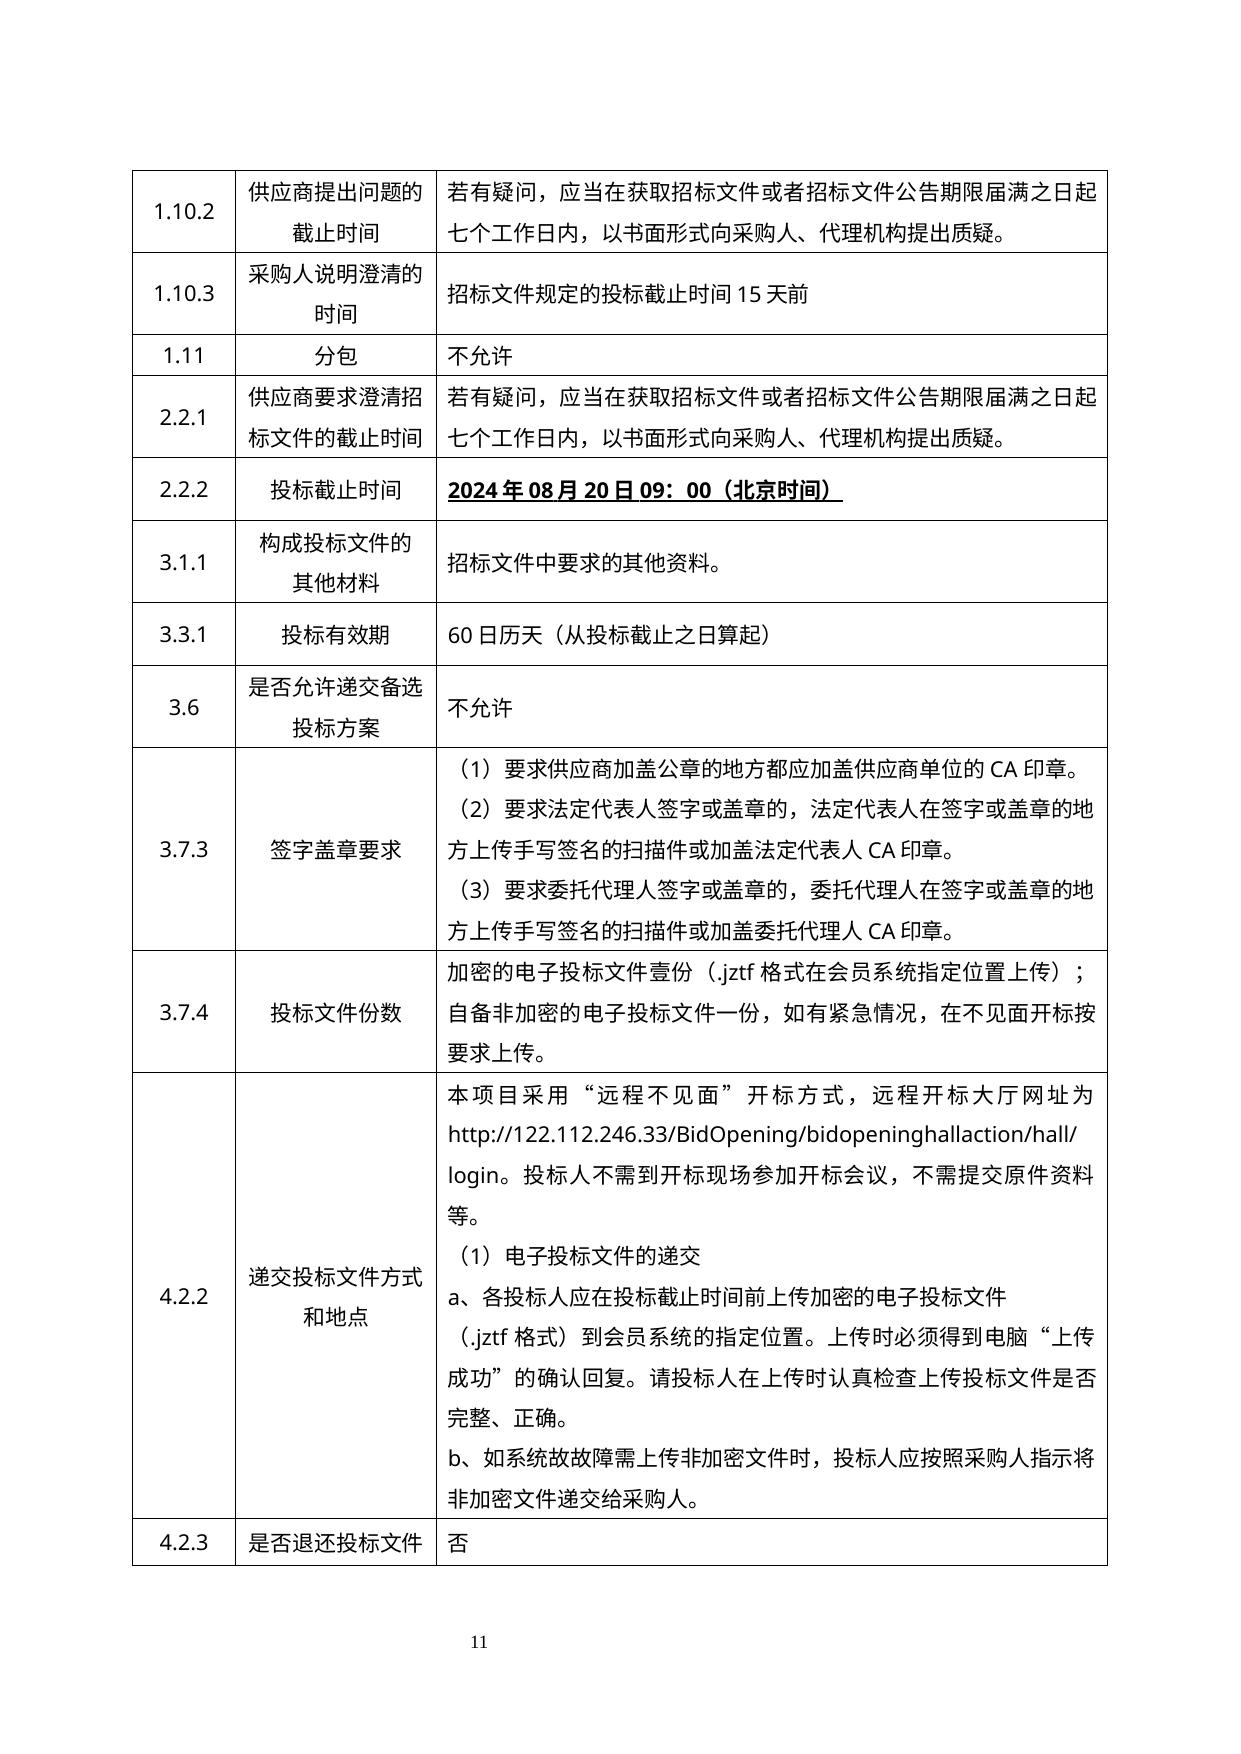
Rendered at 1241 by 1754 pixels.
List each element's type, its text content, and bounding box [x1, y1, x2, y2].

table_cell 是否退还投标文件 [236, 1519, 436, 1565]
table_cell 1.10.3 [133, 253, 235, 333]
table_cell 招标文件规定的投标截止时间15天前 [437, 253, 1107, 333]
table_cell （1）要求供应商加盖公章的地方都应加盖供应商单位的CA 印章。 （2）要求法定代表人签字或盖章的，法定代表人在签字或盖章的地方上传手写签名的扫描件或加盖法定代表人CA印章。 （3）要求委托代理人签字或盖章的，委托代理人在签字或盖章的地方上传手写签名的扫描件或加盖委托代理人CA印章。 [437, 748, 1107, 950]
table_cell 采购人说明澄清的时间 [236, 253, 436, 333]
table_cell 3.7.4 [133, 951, 235, 1072]
table_cell 递交投标文件方式和地点 [236, 1073, 436, 1518]
table_cell 构成投标文件的 其他材料 [236, 521, 436, 602]
table_cell 投标截止时间 [236, 458, 436, 520]
table_cell 4.2.3 [133, 1519, 235, 1565]
table_cell 投标有效期 [236, 603, 436, 665]
table_cell 3.7.3 [133, 748, 235, 950]
table_cell 加密的电子投标文件壹份（.jztf 格式在会员系统指定位置上传）；自备非加密的电子投标文件一份，如有紧急情况，在不见面开标按要求上传。 [437, 951, 1107, 1072]
table_cell 3.6 [133, 666, 235, 747]
table_cell 不允许 [437, 335, 1107, 375]
table_cell 是否允许递交备选 投标方案 [236, 666, 436, 747]
table_cell 60日历天（从投标截止之日算起） [437, 603, 1107, 665]
table_cell 若有疑问，应当在获取招标文件或者招标文件公告期限届满之日起七个工作日内，以书面形式向采购人、代理机构提出质疑。 [437, 376, 1107, 457]
table_cell 不允许 [437, 666, 1107, 747]
table_cell 投标文件份数 [236, 951, 436, 1072]
table_cell 2.2.2 [133, 458, 235, 520]
table_cell 4.2.2 [133, 1073, 235, 1518]
table_cell 2.2.1 [133, 376, 235, 457]
table_cell 3.3.1 [133, 603, 235, 665]
table_cell 招标文件中要求的其他资料。 [437, 521, 1107, 602]
table_cell 分包 [236, 335, 436, 375]
table_cell 签字盖章要求 [236, 748, 436, 950]
table_cell 供应商提出问题的 截止时间 [236, 171, 436, 252]
table_cell 3.1.1 [133, 521, 235, 602]
table_cell 本项目采用“远程不见面”开标方式，远程开标大厅网址为http://122.112.246.33/BidOpening/bidopeninghallaction/hall/login。投标人不需到开标现场参加开标会议，不需提交原件资料等。 （1）电子投标文件的递交 a、各投标人应在投标截止时间前上传加密的电子投标文件 （.jztf 格式）到会员系统的指定位置。上传时必须得到电脑“上传成功”的确认回复。请投标人在上传时认真检查上传投标文件是否完整、正确。 b、如系统故故障需上传非加密文件时，投标人应按照采购人指示将非加密文件递交给采购人。 [437, 1073, 1107, 1518]
table_cell 若有疑问，应当在获取招标文件或者招标文件公告期限届满之日起七个工作日内，以书面形式向采购人、代理机构提出质疑。 [437, 171, 1107, 252]
table_cell 2024年08月20日09：00（北京时间） [437, 458, 1107, 520]
table_cell 供应商要求澄清招标文件的截止时间 [236, 376, 436, 457]
table_cell 1.10.2 [133, 171, 235, 252]
table_cell 1.11 [133, 335, 235, 375]
table_cell 否 [437, 1519, 1107, 1565]
